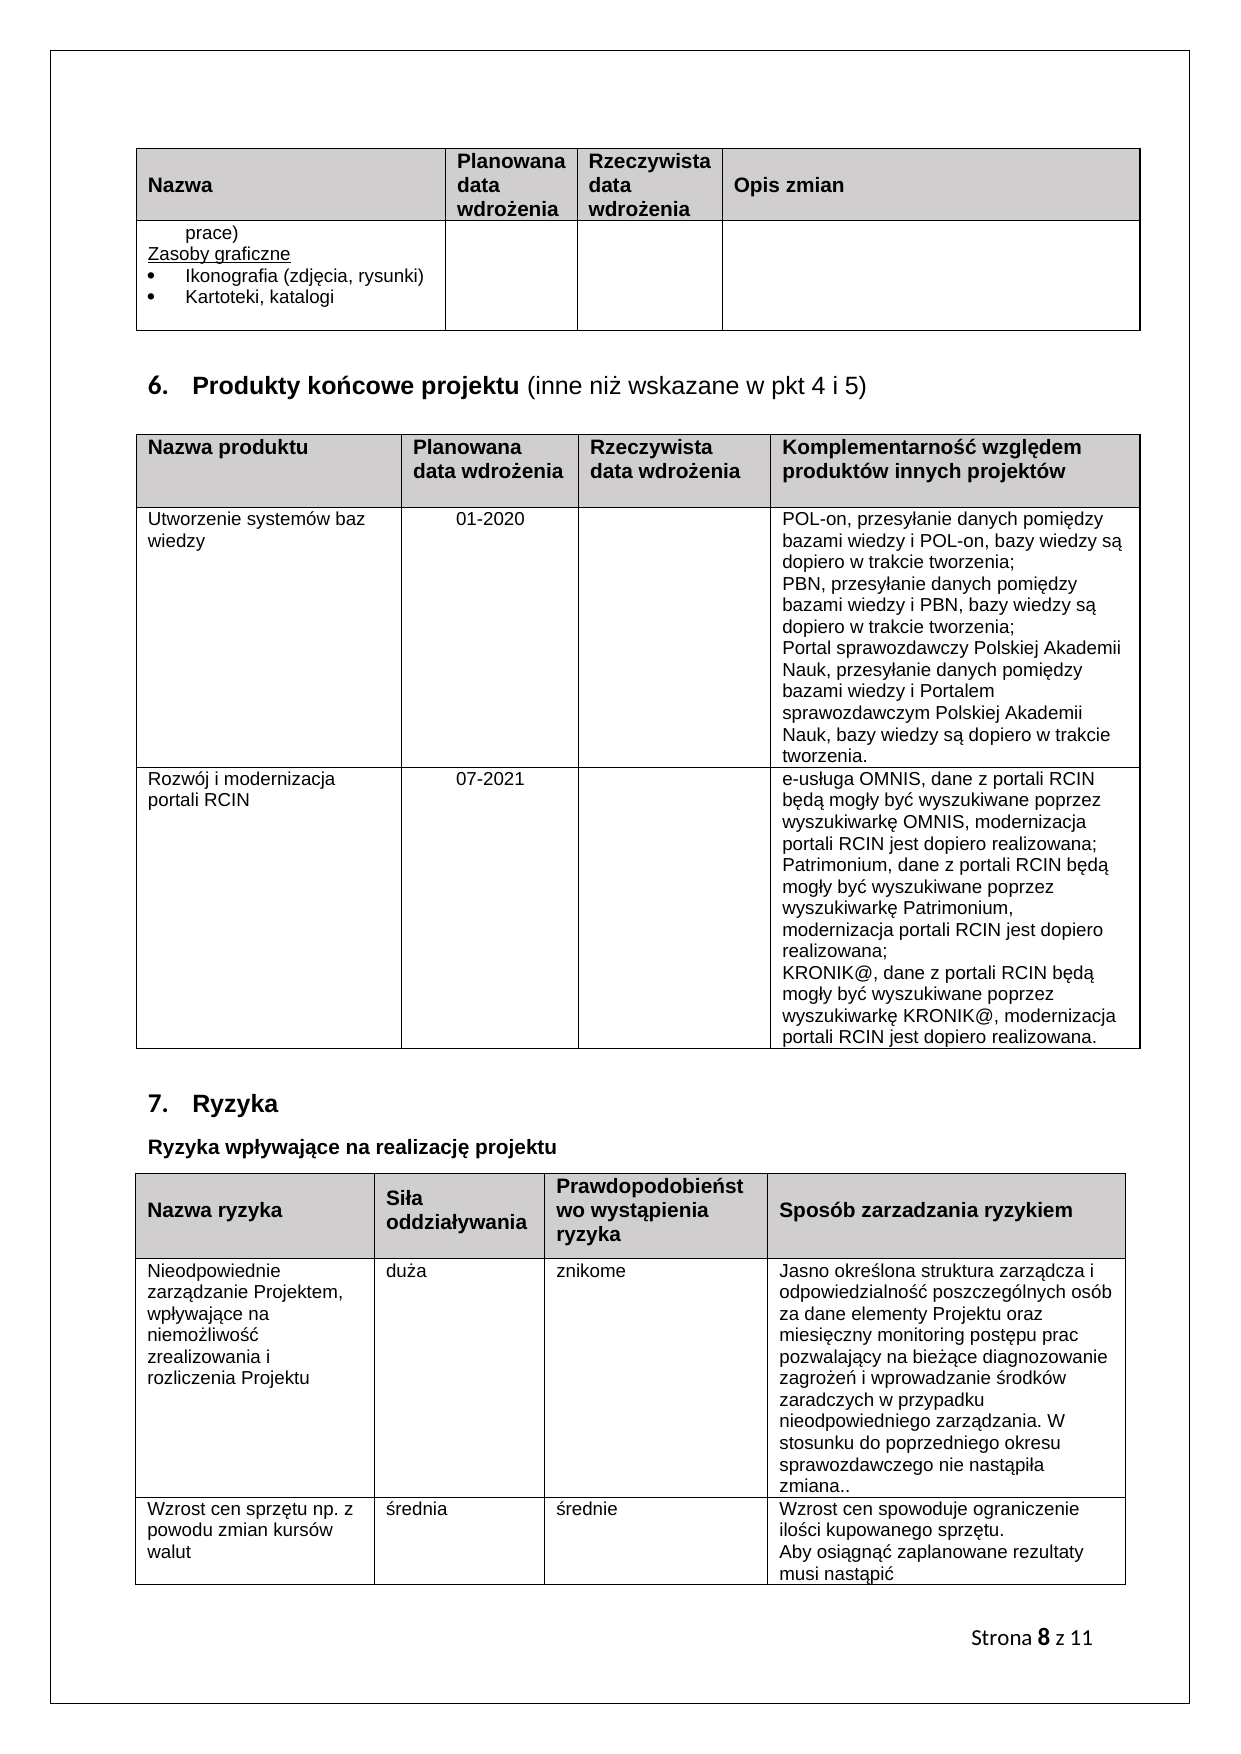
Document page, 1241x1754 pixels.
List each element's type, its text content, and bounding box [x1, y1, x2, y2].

table_header Sposób zarzadzania ryzykiem [768, 1174, 1125, 1258]
table_header Planowana data wdrożenia [446, 149, 577, 220]
table_cell znikome [545, 1259, 767, 1497]
table_header Nazwa produktu [137, 435, 401, 507]
text Ryzyka wpływające na realizację projektu [148, 1134, 1093, 1158]
table_header Rzeczywista data wdrożenia [578, 149, 722, 220]
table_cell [723, 221, 1139, 329]
table_cell POL-on, przesyłanie danych pomiędzy bazami wiedzy i POL-on, bazy wiedzy są dopiero w trakcie tworzenia; PBN, przesyłanie danych pomiędzy bazami wiedzy i PBN, bazy wiedzy są dopiero w trakcie tworzenia; Portal sprawozdawczy Polskiej Akademii Nauk, przesyłanie danych pomiędzy bazami wiedzy i Portalem sprawozdawczym Polskiej Akademii Nauk, bazy wiedzy są dopiero w trakcie tworzenia. [771, 508, 1139, 767]
list Ryzyka [148, 1086, 1093, 1119]
table_cell e-usługa OMNIS, dane z portali RCIN będą mogły być wyszukiwane poprzez wyszukiwarkę OMNIS, modernizacja portali RCIN jest dopiero realizowana; Patrimonium, dane z portali RCIN będą mogły być wyszukiwane poprzez wyszukiwarkę Patrimonium, modernizacja portali RCIN jest dopiero realizowana; KRONIK@, dane z portali RCIN będą mogły być wyszukiwane poprzez wyszukiwarkę KRONIK@, modernizacja portali RCIN jest dopiero realizowana. [771, 768, 1139, 1048]
table_cell Jasno określona struktura zarządcza i odpowiedzialność poszczególnych osób za dane elementy Projektu oraz miesięczny monitoring postępu prac pozwalający na bieżące diagnozowanie zagrożeń i wprowadzanie środków zaradczych w przypadku nieodpowiedniego zarządzania. W stosunku do poprzedniego okresu sprawozdawczego nie nastąpiła zmiana.. [768, 1259, 1125, 1497]
table_header Rzeczywista data wdrożenia [579, 435, 770, 507]
subtitle Produkty końcowe projektu (inne niż wskazane w pkt 4 i 5) [148, 368, 1093, 401]
table_header Nazwa ryzyka [136, 1174, 374, 1258]
table_header Prawdopodobieństwo wystąpienia ryzyka [545, 1174, 767, 1258]
table_cell duża [375, 1259, 544, 1497]
table_cell [578, 221, 722, 329]
table_cell 07-2021 [402, 768, 578, 1048]
table_cell Nieodpowiednie zarządzanie Projektem, wpływające na niemożliwość zrealizowania i rozliczenia Projektu [136, 1259, 374, 1497]
table_cell [579, 508, 770, 767]
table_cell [768, 1498, 1125, 1584]
table_cell Utworzenie systemów baz wiedzy [137, 508, 401, 767]
table_header Komplementarność względem produktów innych projektów [771, 435, 1139, 507]
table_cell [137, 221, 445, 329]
table_cell [579, 768, 770, 1048]
table_header Siła oddziaływania [375, 1174, 544, 1258]
table_header Nazwa [137, 149, 445, 220]
table_header Planowana data wdrożenia [402, 435, 578, 507]
table_cell średnie [545, 1498, 767, 1584]
table_cell Rozwój i modernizacja portali RCIN [137, 768, 401, 1048]
table_header Opis zmian [723, 149, 1139, 220]
table_cell średnia [375, 1498, 544, 1584]
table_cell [136, 1498, 374, 1584]
table_cell 01-2020 [402, 508, 578, 767]
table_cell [446, 221, 577, 329]
